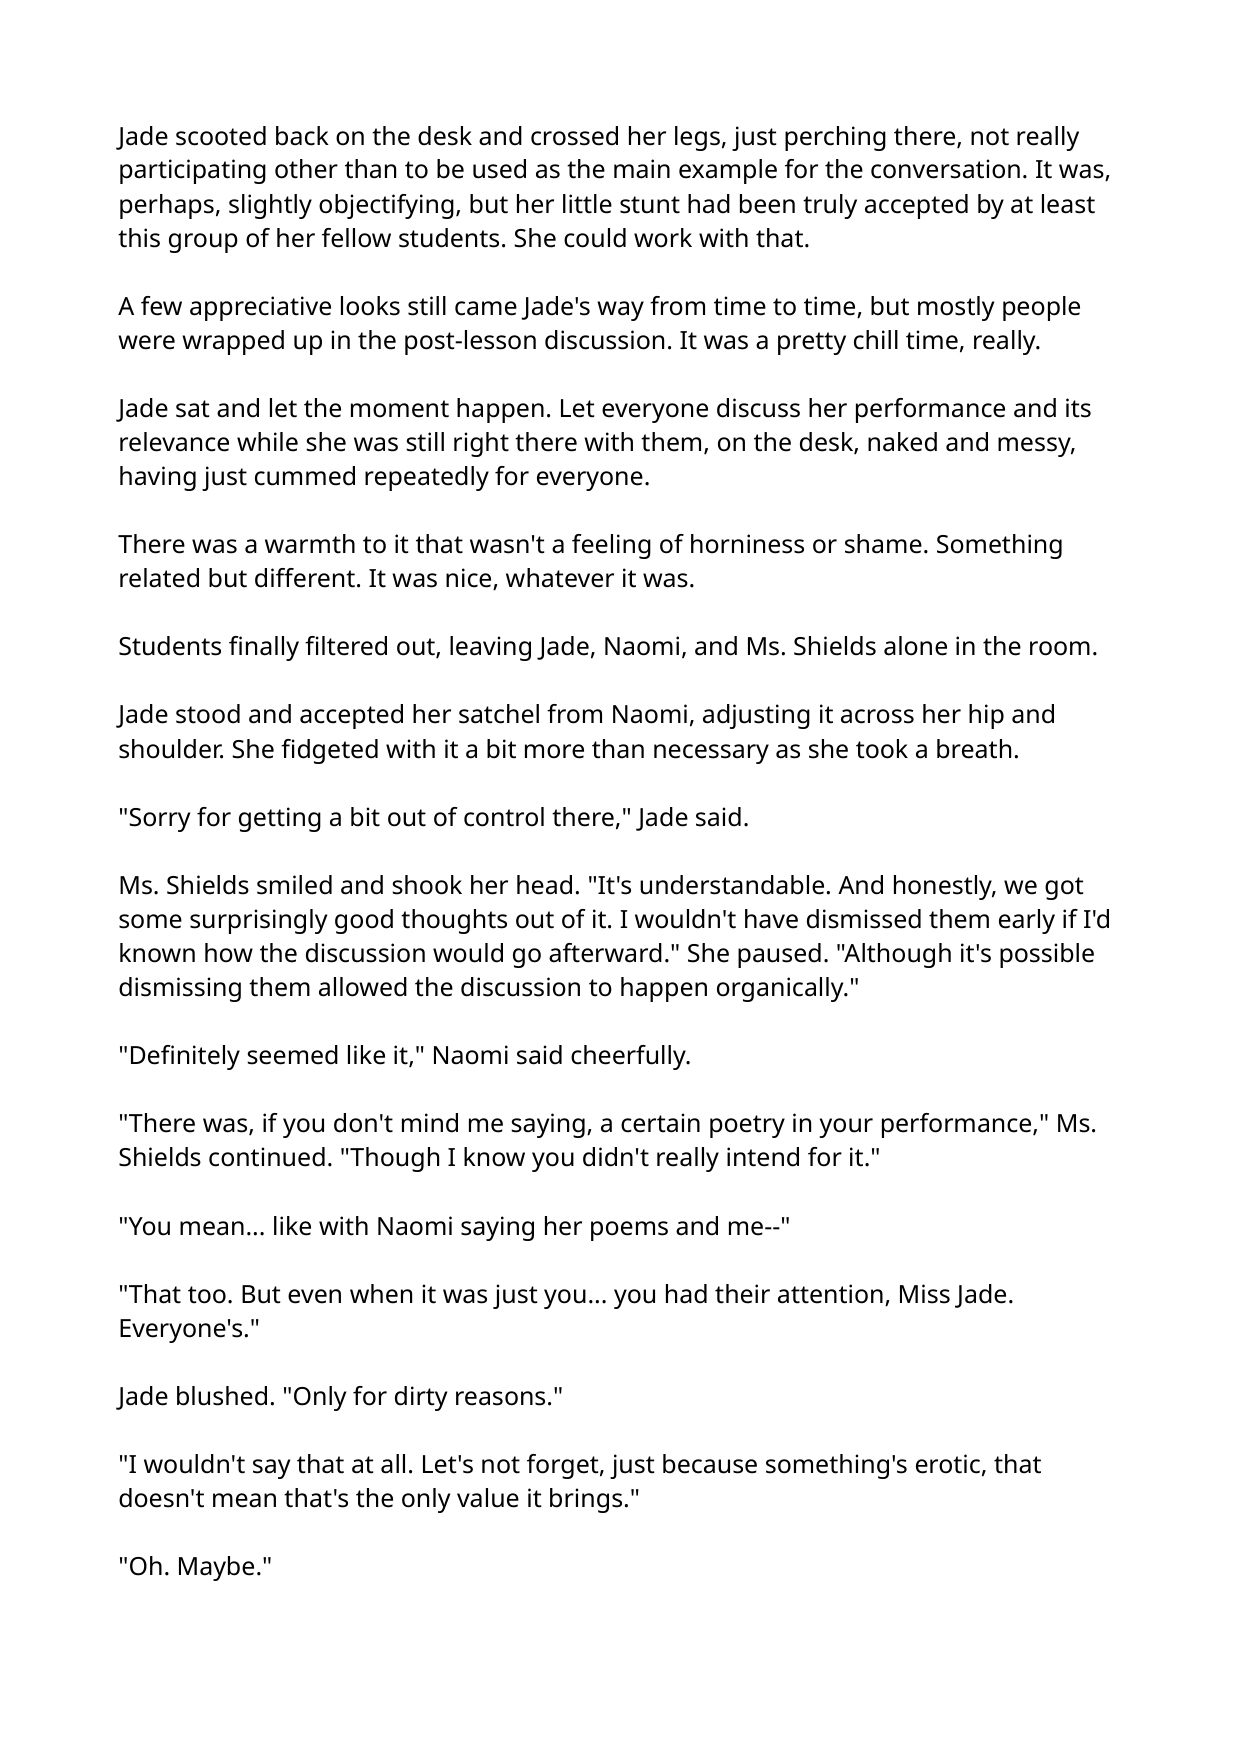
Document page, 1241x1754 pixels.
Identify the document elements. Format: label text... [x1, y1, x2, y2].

text "You mean... like with Naomi saying her poems and me--" [118, 1208, 1122, 1242]
text "Sorry for getting a bit out of control there," Jade said. [118, 799, 1122, 833]
text Jade blushed. "Only for dirty reasons." [118, 1378, 1122, 1412]
text "Oh. Maybe." [118, 1549, 1122, 1583]
text "There was, if you don't mind me saying, a certain poetry in your performance," Ms. Shields continued. "Though I know you didn't really intend for it." [118, 1106, 1122, 1174]
text Students finally filtered out, leaving Jade, Naomi, and Ms. Shields alone in the room. [118, 629, 1122, 663]
text Jade scooted back on the desk and crossed her legs, just perching there, not really participating other than to be used as the main example for the conversation. It was, perhaps, slightly objectifying, but her little stunt had been truly accepted by at least this group of her fellow students. She could work with that. [118, 118, 1122, 254]
text Jade stood and accepted her satchel from Naomi, adjusting it across her hip and shoulder. She fidgeted with it a bit more than necessary as she took a breath. [118, 697, 1122, 765]
text "Definitely seemed like it," Naomi said cheerfully. [118, 1038, 1122, 1072]
text "That too. But even when it was just you... you had their attention, Miss Jade. Everyone's." [118, 1276, 1122, 1344]
text Ms. Shields smiled and shook her head. "It's understandable. And honestly, we got some surprisingly good thoughts out of it. I wouldn't have dismissed them early if I'd known how the discussion would go afterward." She paused. "Although it's possible dismissing them allowed the discussion to happen organically." [118, 867, 1122, 1004]
text Jade sat and let the moment happen. Let everyone discuss her performance and its relevance while she was still right there with them, on the desk, naked and messy, having just cummed repeatedly for everyone. [118, 391, 1122, 493]
text A few appreciative looks still came Jade's way from time to time, but mostly people were wrapped up in the post-lesson discussion. It was a pretty chill time, really. [118, 288, 1122, 357]
text "I wouldn't say that at all. Let's not forget, just because something's erotic, that doesn't mean that's the only value it brings." [118, 1447, 1122, 1515]
text There was a warmth to it that wasn't a feeling of horniness or shame. Something related but different. It was nice, whatever it was. [118, 527, 1122, 595]
